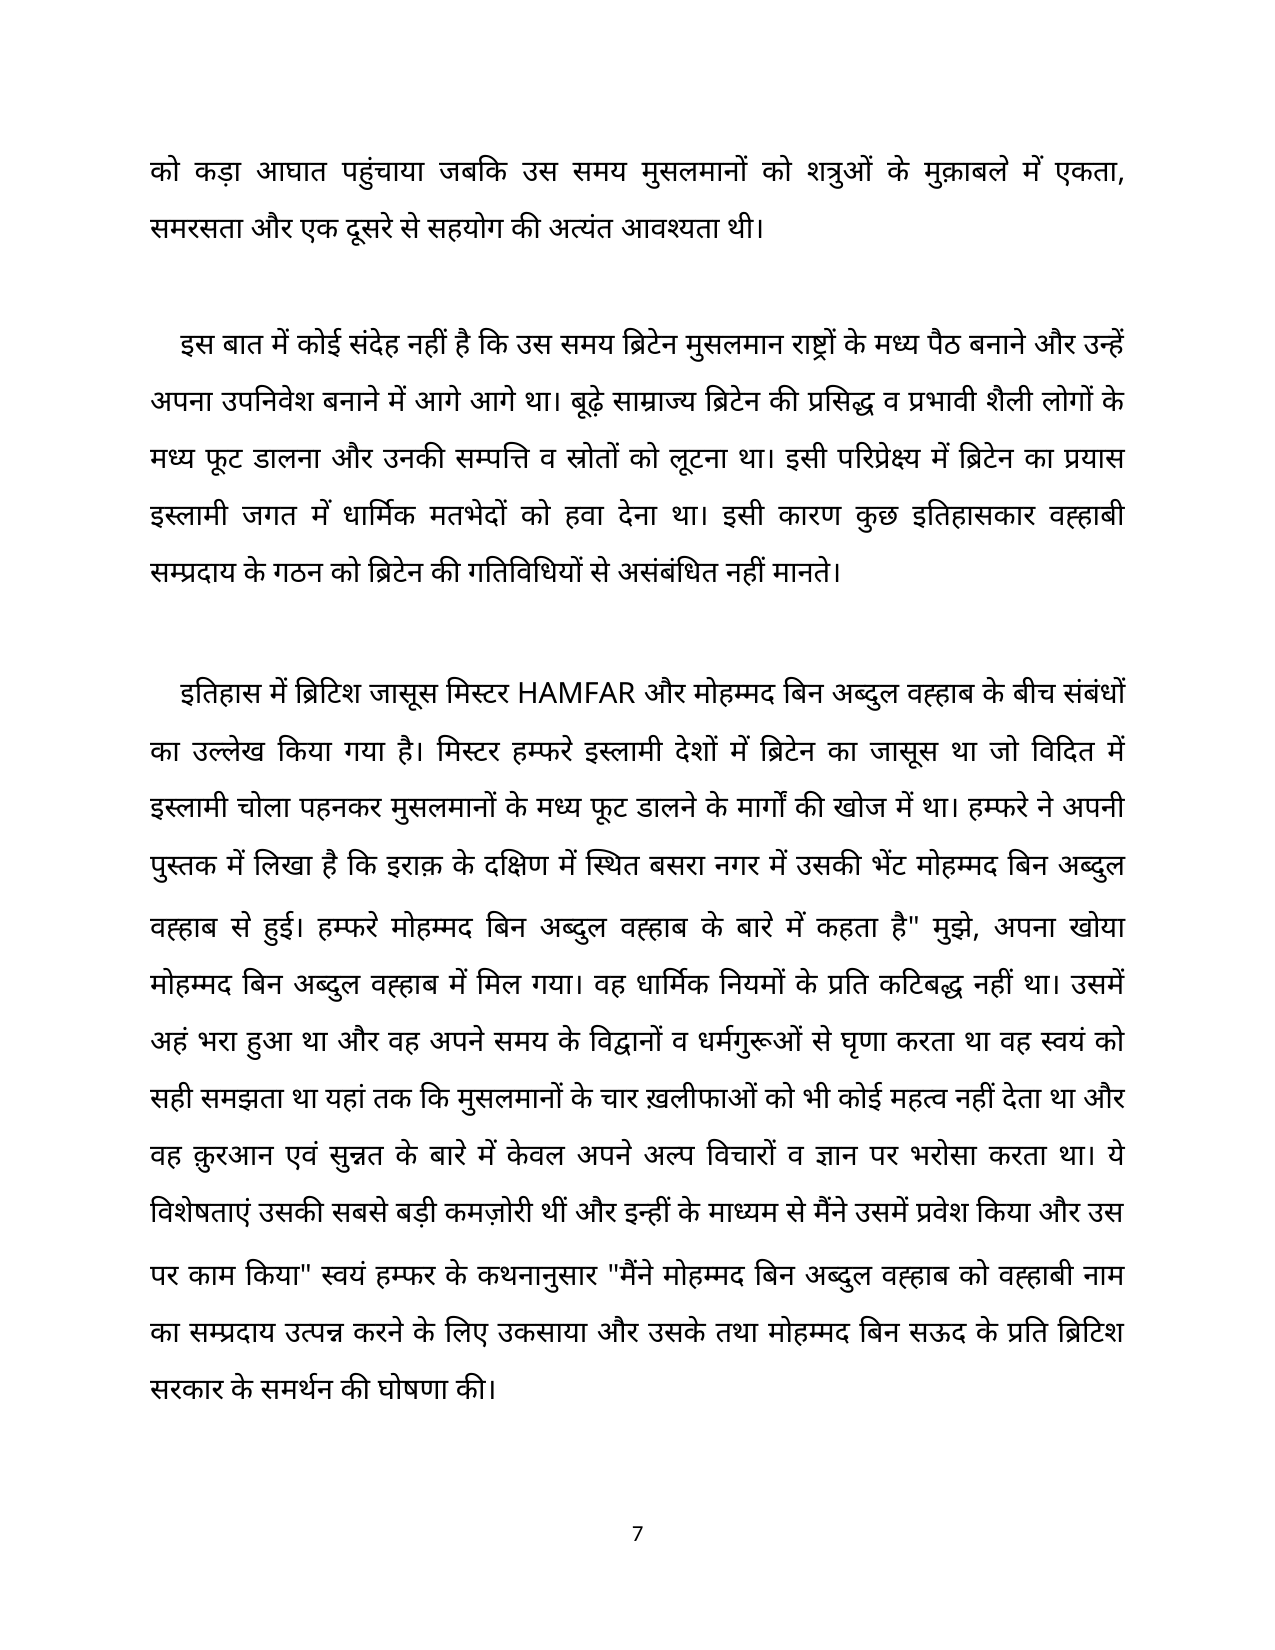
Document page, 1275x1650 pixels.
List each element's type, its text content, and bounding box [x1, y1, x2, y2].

text इतिहास में ब्रिटिश जासूस मिस्टर HAMFAR और मोहम्मद बिन अब्दुल वह्हाब के बीच संबंधों का उल्लेख किया गया है। मिस्टर हम्फरे इस्लामी देशों में ब्रिटेन का जासूस था जो विदित में इस्लामी चोला पहनकर मुसलमानों के मध्य फूट डालने के मार्गों की खोज में था। हम्फरे ने अपनी पुस्तक में लिखा है कि इराक़ के दक्षिण में स्थित बसरा नगर में उसकी भेंट मोहम्मद बिन अब्दुल वह्हाब से हुई। हम्फरे मोहम्मद बिन अब्दुल वह्हाब के बारे में कहता है" मुझे, अपना खोया मोहम्मद बिन अब्दुल वह्हाब में मिल गया। वह धार्मिक नियमों के प्रति कटिबद्ध नहीं था। उसमें अहं भरा हुआ था और वह अपने समय के विद्वानों व धर्मगुरूओं से घृणा करता था वह स्वयं को सही समझता था यहां तक कि मुसलमानों के चार ख़लीफाओं को भी कोई महत्व नहीं देता था और वह क़ुरआन एवं सुन्नत के बारे में केवल अपने अल्प विचारों व ज्ञान पर भरोसा करता था। ये विशेषताएं उसकी सबसे बड़ी कमज़ोरी थीं और इन्हीं के माध्यम से मैंने उसमें प्रवेश किया और उस पर काम किया" स्वयं हम्फर के कथनानुसार "मैंने मोहम्मद बिन अब्दुल वह्हाब को वह्हाबी नाम का सम्प्रदाय उत्पन्न करने के लिए उकसाया और उसके तथा मोहम्मद बिन सऊद के प्रति ब्रिटिश सरकार के समर्थन की घोषणा की। [150, 673, 1125, 1411]
text इस बात में कोई संदेह नहीं है कि उस समय ब्रिटेन मुसलमान राष्ट्रों के मध्य पैठ बनाने और उन्हें अपना उपनिवेश बनाने में आगे आगे था। बूढ़े साम्राज्य ब्रिटेन की प्रसिद्ध व प्रभावी शैली लोगों के मध्य फूट डालना और उनकी सम्पत्ति व स्रोतों को लूटना था। इसी परिप्रेक्ष्य में ब्रिटेन का प्रयास इस्लामी जगत में धार्मिक मतभेदों को हवा देना था। इसी कारण कुछ इतिहासकार वह्हाबी सम्प्रदाय के गठन को ब्रिटेन की गतिविधियों से असंबंधित नहीं मानते। [150, 328, 1125, 594]
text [150, 150, 1125, 250]
